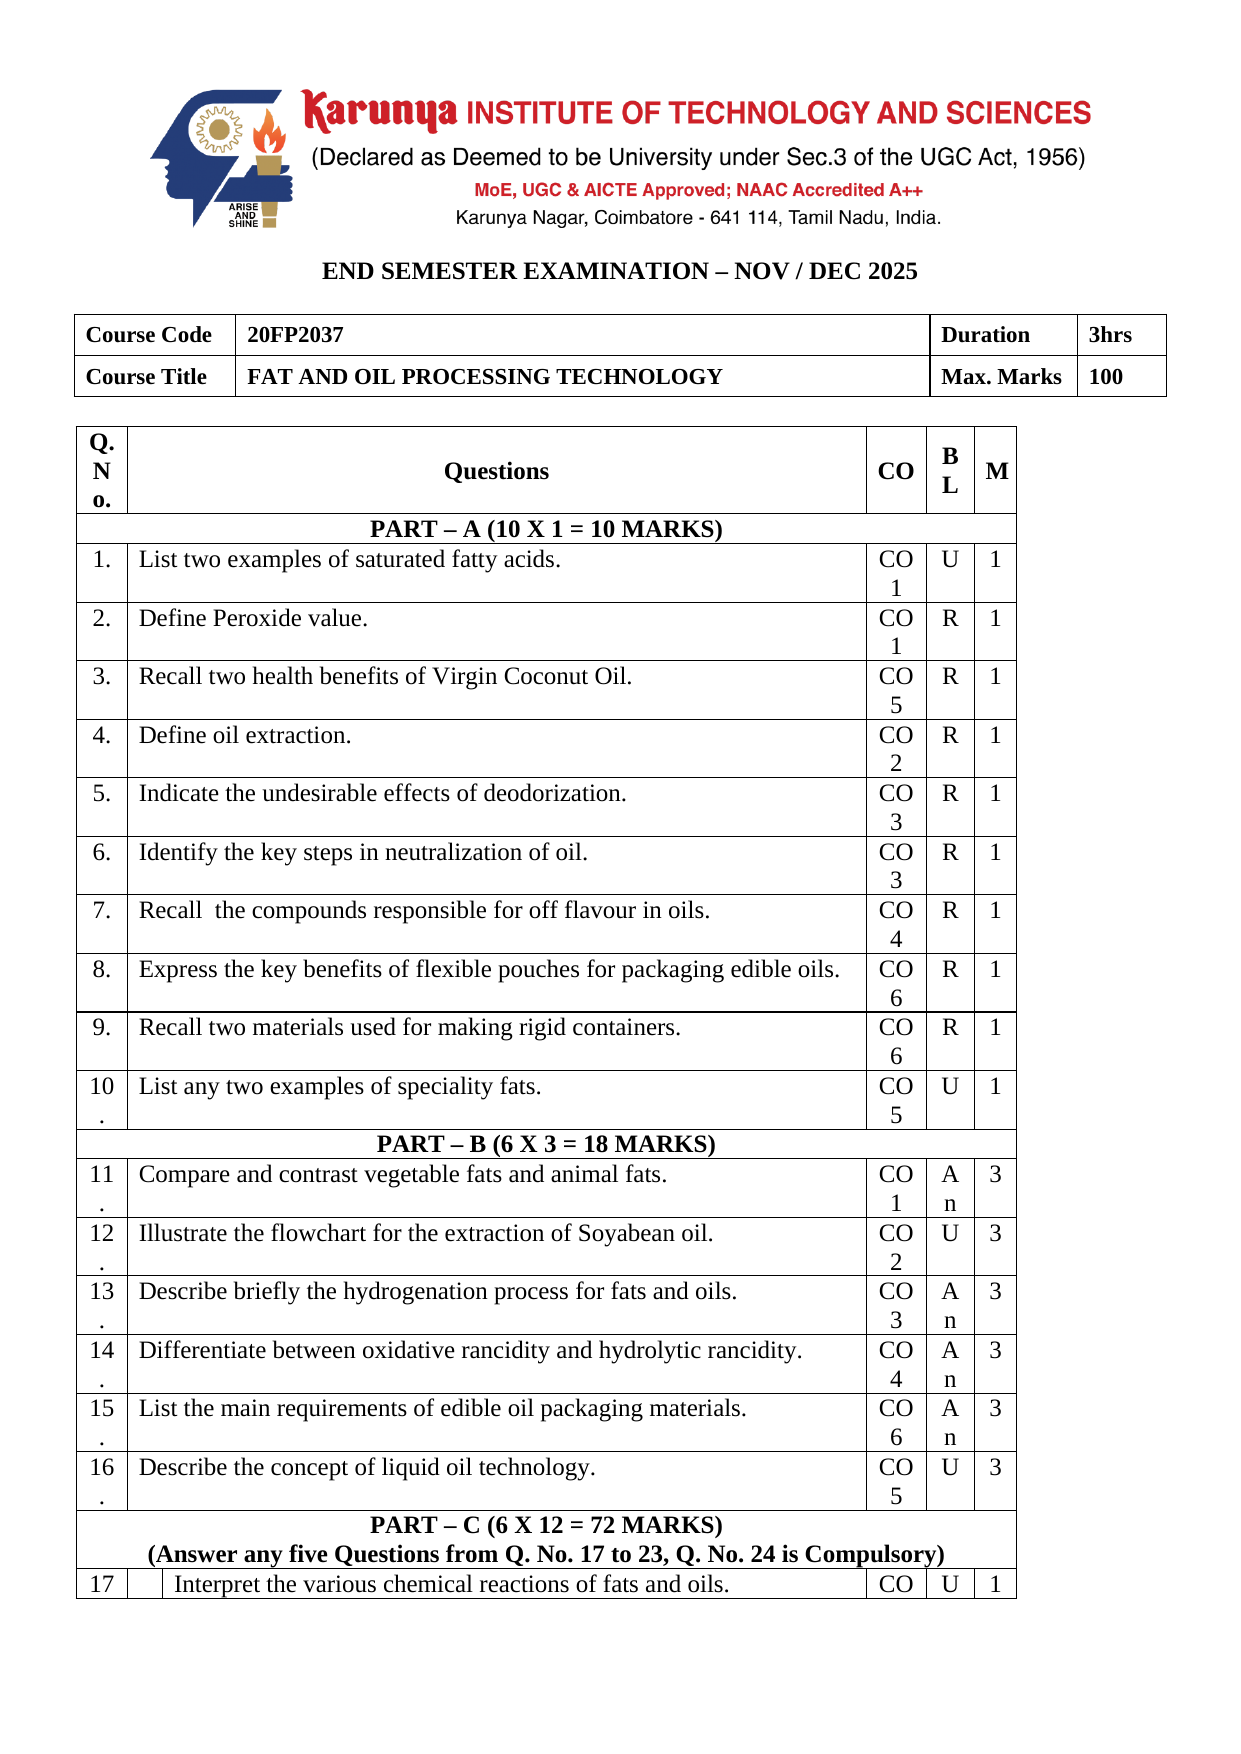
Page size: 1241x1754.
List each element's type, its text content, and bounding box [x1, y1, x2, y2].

table_cell An [927, 1335, 974, 1392]
table_cell 3 [975, 1394, 1016, 1451]
table_cell 15. [77, 1394, 127, 1451]
table_cell U [927, 1569, 974, 1598]
table_cell CO1 [867, 603, 926, 660]
table_cell 8. [77, 954, 127, 1011]
table_cell Define oil extraction. [128, 720, 866, 777]
table_cell 1 [975, 837, 1016, 894]
table_cell U [927, 1071, 974, 1128]
table_cell CO6 [867, 1013, 926, 1070]
table_cell 17. [77, 1569, 127, 1598]
table_cell 9. [77, 1013, 127, 1070]
table_cell 13. [77, 1276, 127, 1334]
table_cell 6. [77, 837, 127, 894]
table_header Questions [128, 427, 866, 513]
table_cell CO5 [867, 661, 926, 719]
table_cell 1 [975, 1013, 1016, 1070]
table_cell CO3 [867, 778, 926, 836]
table_cell R [927, 778, 974, 836]
table_cell CO5 [867, 1452, 926, 1509]
table_cell CO2 [867, 720, 926, 777]
table_header 3hrs [1078, 315, 1166, 355]
table_cell 16. [77, 1452, 127, 1509]
table_header BL [927, 427, 974, 513]
table_header 20FP2037 [236, 315, 929, 355]
table_cell CO6 [867, 954, 926, 1011]
table_cell 2. [77, 603, 127, 660]
table_cell Recall the compounds responsible for off flavour in oils. [128, 895, 866, 953]
table_cell Describe briefly the hydrogenation process for fats and oils. [128, 1276, 866, 1334]
table_header Duration [931, 315, 1077, 355]
table_cell U [927, 1218, 974, 1275]
table_cell CO3 [867, 1276, 926, 1334]
table_cell R [927, 954, 974, 1011]
table_cell An [927, 1159, 974, 1217]
table_cell Define Peroxide value. [128, 603, 866, 660]
table_cell List any two examples of speciality fats. [128, 1071, 866, 1128]
table_cell 4. [77, 720, 127, 777]
table_cell CO1 [867, 1159, 926, 1217]
picture [150, 89, 1091, 228]
table_cell 3 [975, 1276, 1016, 1334]
table_cell 1 [975, 720, 1016, 777]
table_cell 3 [975, 1452, 1016, 1509]
table_cell 5. [77, 778, 127, 836]
table_header M [975, 427, 1016, 513]
table_cell List two examples of saturated fatty acids. [128, 544, 866, 602]
table_cell An [927, 1276, 974, 1334]
table_cell 1. [77, 544, 127, 602]
table_cell Recall two health benefits of Virgin Coconut Oil. [128, 661, 866, 719]
table_cell 3 [975, 1335, 1016, 1392]
table_cell R [927, 895, 974, 953]
table_cell 100 [1078, 356, 1166, 396]
table_cell R [927, 837, 974, 894]
table_cell FAT AND OIL PROCESSING TECHNOLOGY [236, 356, 929, 396]
text END SEMESTER EXAMINATION – NOV / DEC 2025 [150, 256, 1090, 285]
table_cell 1 [975, 895, 1016, 953]
table_cell Course Title [75, 356, 235, 396]
table_cell CO3 [867, 837, 926, 894]
table_cell 7. [77, 895, 127, 953]
table_cell 3 [975, 1159, 1016, 1217]
table_cell Recall two materials used for making rigid containers. [128, 1013, 866, 1070]
table_cell 1 [975, 603, 1016, 660]
table_cell 1 [975, 954, 1016, 1011]
table_cell 1 [975, 544, 1016, 602]
table_cell CO2 [867, 1218, 926, 1275]
table_cell R [927, 661, 974, 719]
table_cell Describe the concept of liquid oil technology. [128, 1452, 866, 1509]
table_cell Compare and contrast vegetable fats and animal fats. [128, 1159, 866, 1217]
table_cell Identify the key steps in neutralization of oil. [128, 837, 866, 894]
table_cell Express the key benefits of flexible pouches for packaging edible oils. [128, 954, 866, 1011]
table_cell List the main requirements of edible oil packaging materials. [128, 1394, 866, 1451]
table_cell Illustrate the flowchart for the extraction of Soyabean oil. [128, 1218, 866, 1275]
table_cell U [927, 544, 974, 602]
table_header CO [867, 427, 926, 513]
table_cell 14. [77, 1335, 127, 1392]
table_cell 11. [77, 1159, 127, 1217]
table_cell U [927, 1452, 974, 1509]
table_cell CO1 [867, 1569, 926, 1598]
table_cell R [927, 603, 974, 660]
table_cell PART – C (6 X 12 = 72 MARKS) (Answer any five Questions from Q. No. 17 to 23, Q. No. 24 is Compulsory) [77, 1511, 1016, 1568]
table_cell 1 [975, 1071, 1016, 1128]
table_cell CO5 [867, 1071, 926, 1128]
table_cell Indicate the undesirable effects of deodorization. [128, 778, 866, 836]
table_cell Max. Marks [931, 356, 1077, 396]
table_cell R [927, 1013, 974, 1070]
table_cell [128, 1569, 162, 1598]
table_cell R [927, 720, 974, 777]
table_cell 1 [975, 778, 1016, 836]
table_header Course Code [75, 315, 235, 355]
table_cell 3. [77, 661, 127, 719]
table_cell 3 [975, 1218, 1016, 1275]
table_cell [163, 1569, 866, 1598]
table_cell An [927, 1394, 974, 1451]
table_cell 12 [975, 1569, 1016, 1598]
table_cell PART – A (10 X 1 = 10 MARKS) [77, 514, 1016, 543]
table_cell 10. [77, 1071, 127, 1128]
table_cell 12. [77, 1218, 127, 1275]
table_cell CO4 [867, 1335, 926, 1392]
table_cell 1 [975, 661, 1016, 719]
table_cell CO1 [867, 544, 926, 602]
table_cell CO4 [867, 895, 926, 953]
table_cell Differentiate between oxidative rancidity and hydrolytic rancidity. [128, 1335, 866, 1392]
table_cell PART – B (6 X 3 = 18 MARKS) [77, 1130, 1016, 1158]
table_cell CO6 [867, 1394, 926, 1451]
table_header Q. No. [77, 427, 127, 513]
